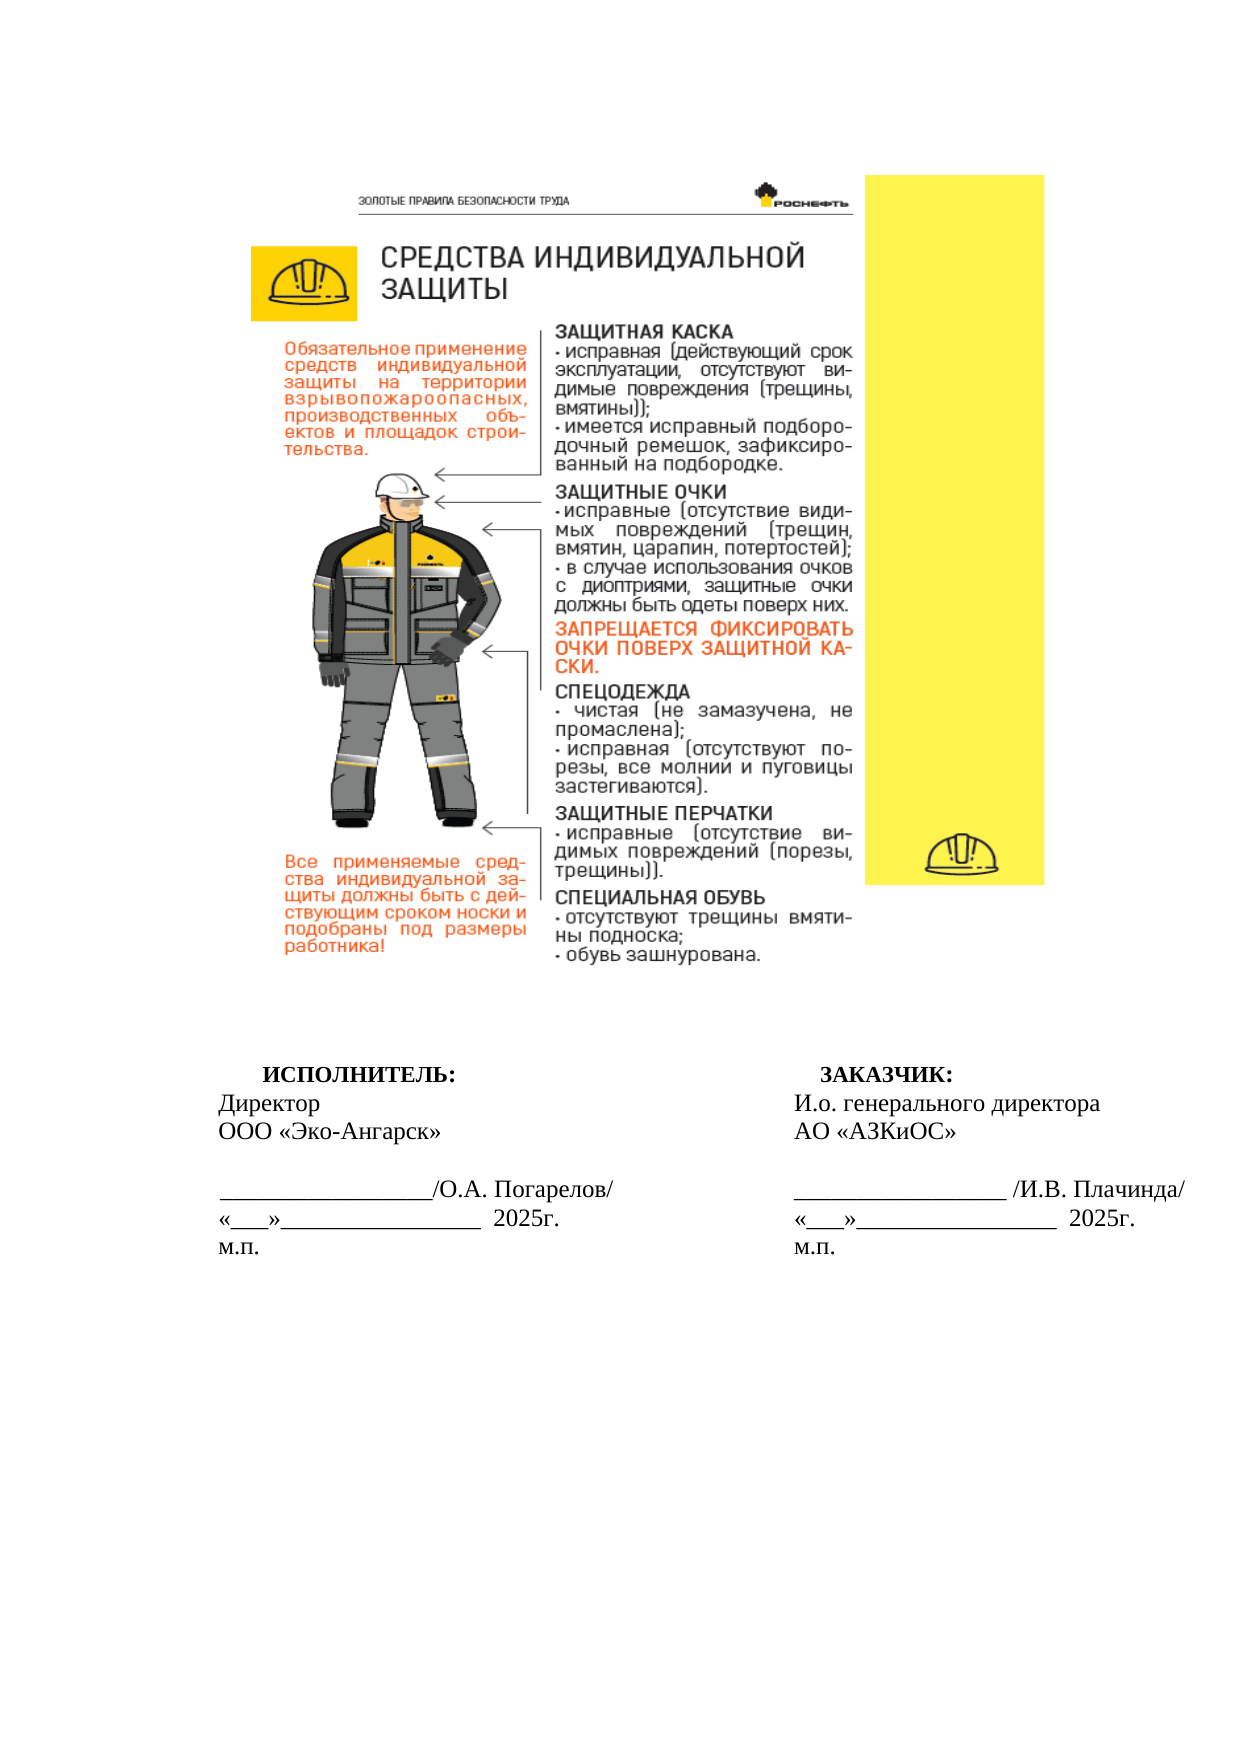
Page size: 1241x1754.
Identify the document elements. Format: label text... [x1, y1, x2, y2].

table_header ЗАКАЗЧИК: И.о. генерального директора АО «АЗКиОС» _________________ /И.В. Плачинда/ «___»________________ 2025г. м.п. [735, 1059, 1240, 1260]
table_header ИСПОЛНИТЕЛЬ: Директор ООО «Эко-Ангарск» _________________/О.А. Погарелов/ «___»________________ 2025г. м.п. [177, 1059, 735, 1260]
picture [251, 175, 1045, 973]
